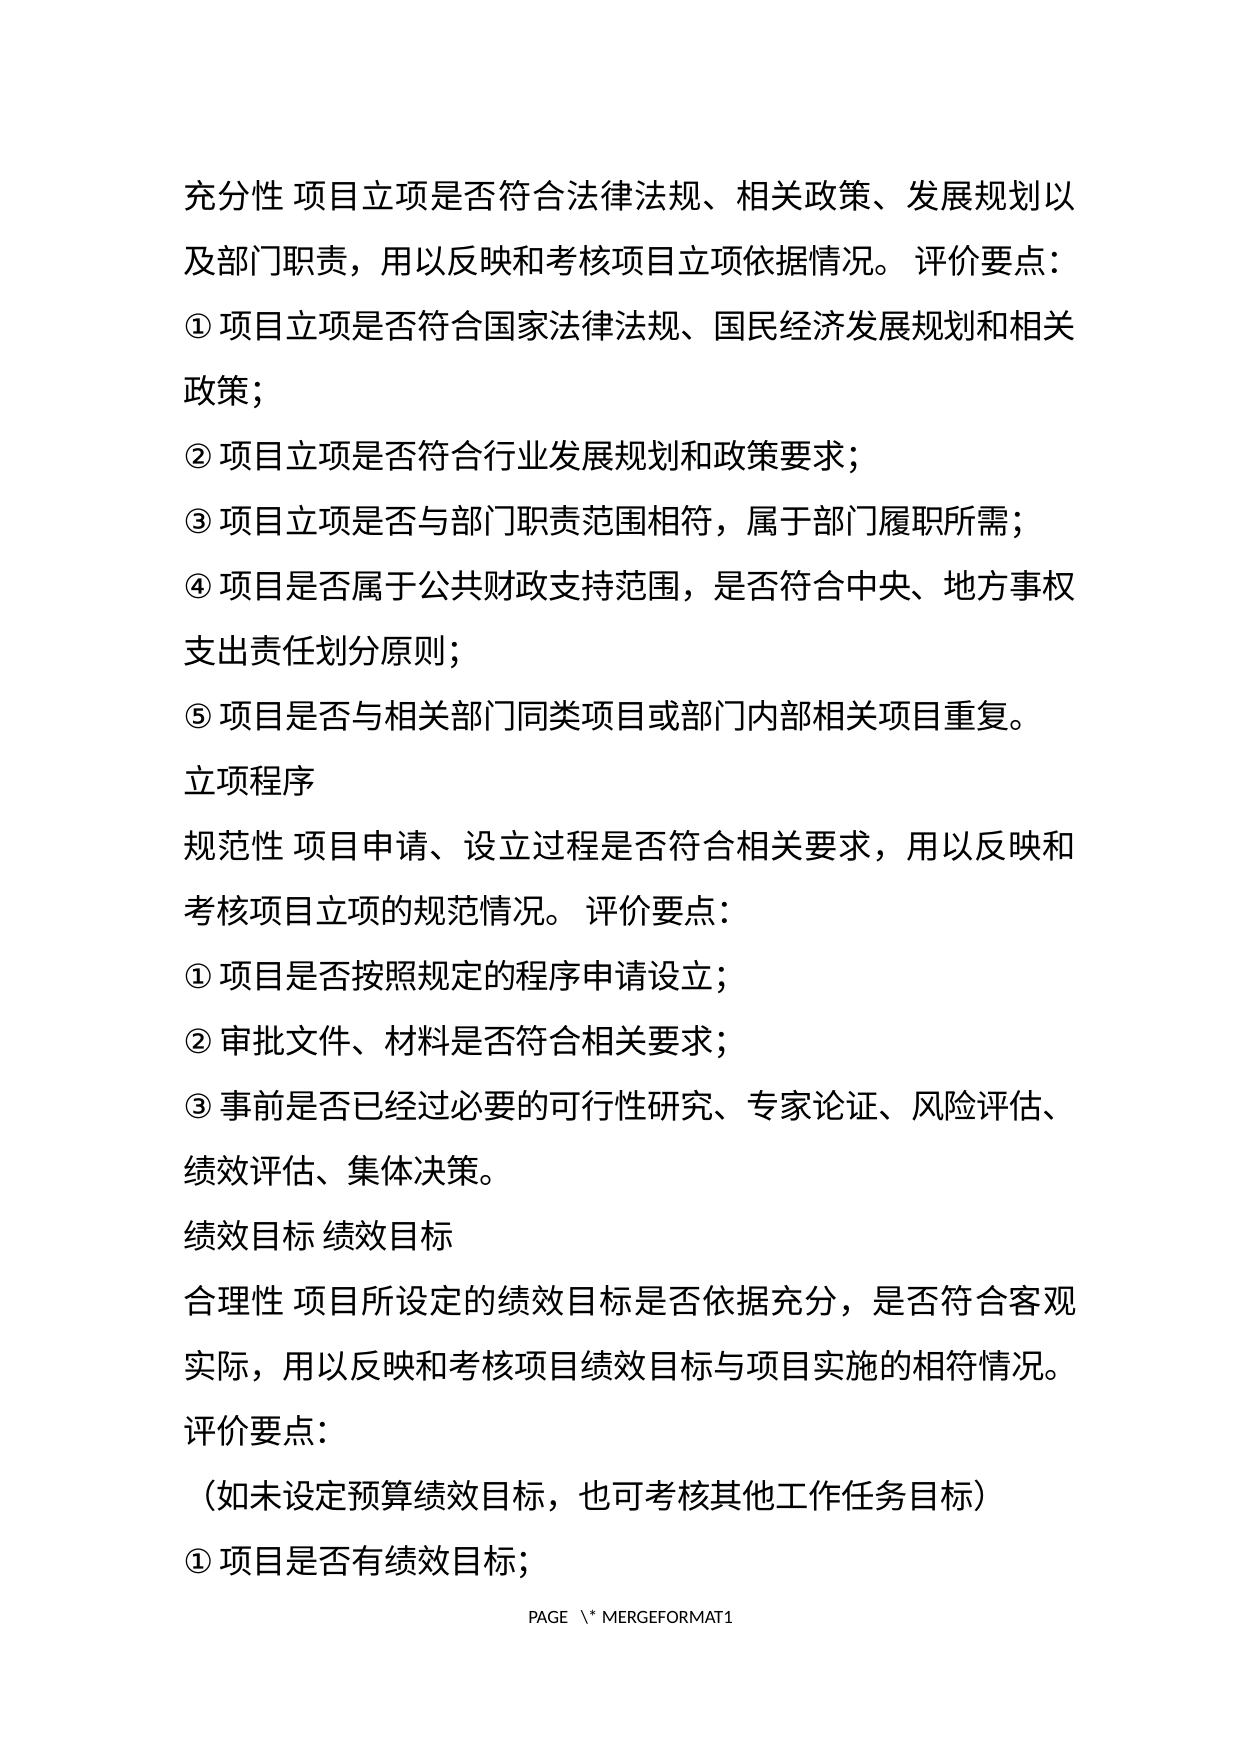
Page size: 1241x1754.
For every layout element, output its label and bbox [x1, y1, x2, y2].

text [183, 162, 1078, 1592]
